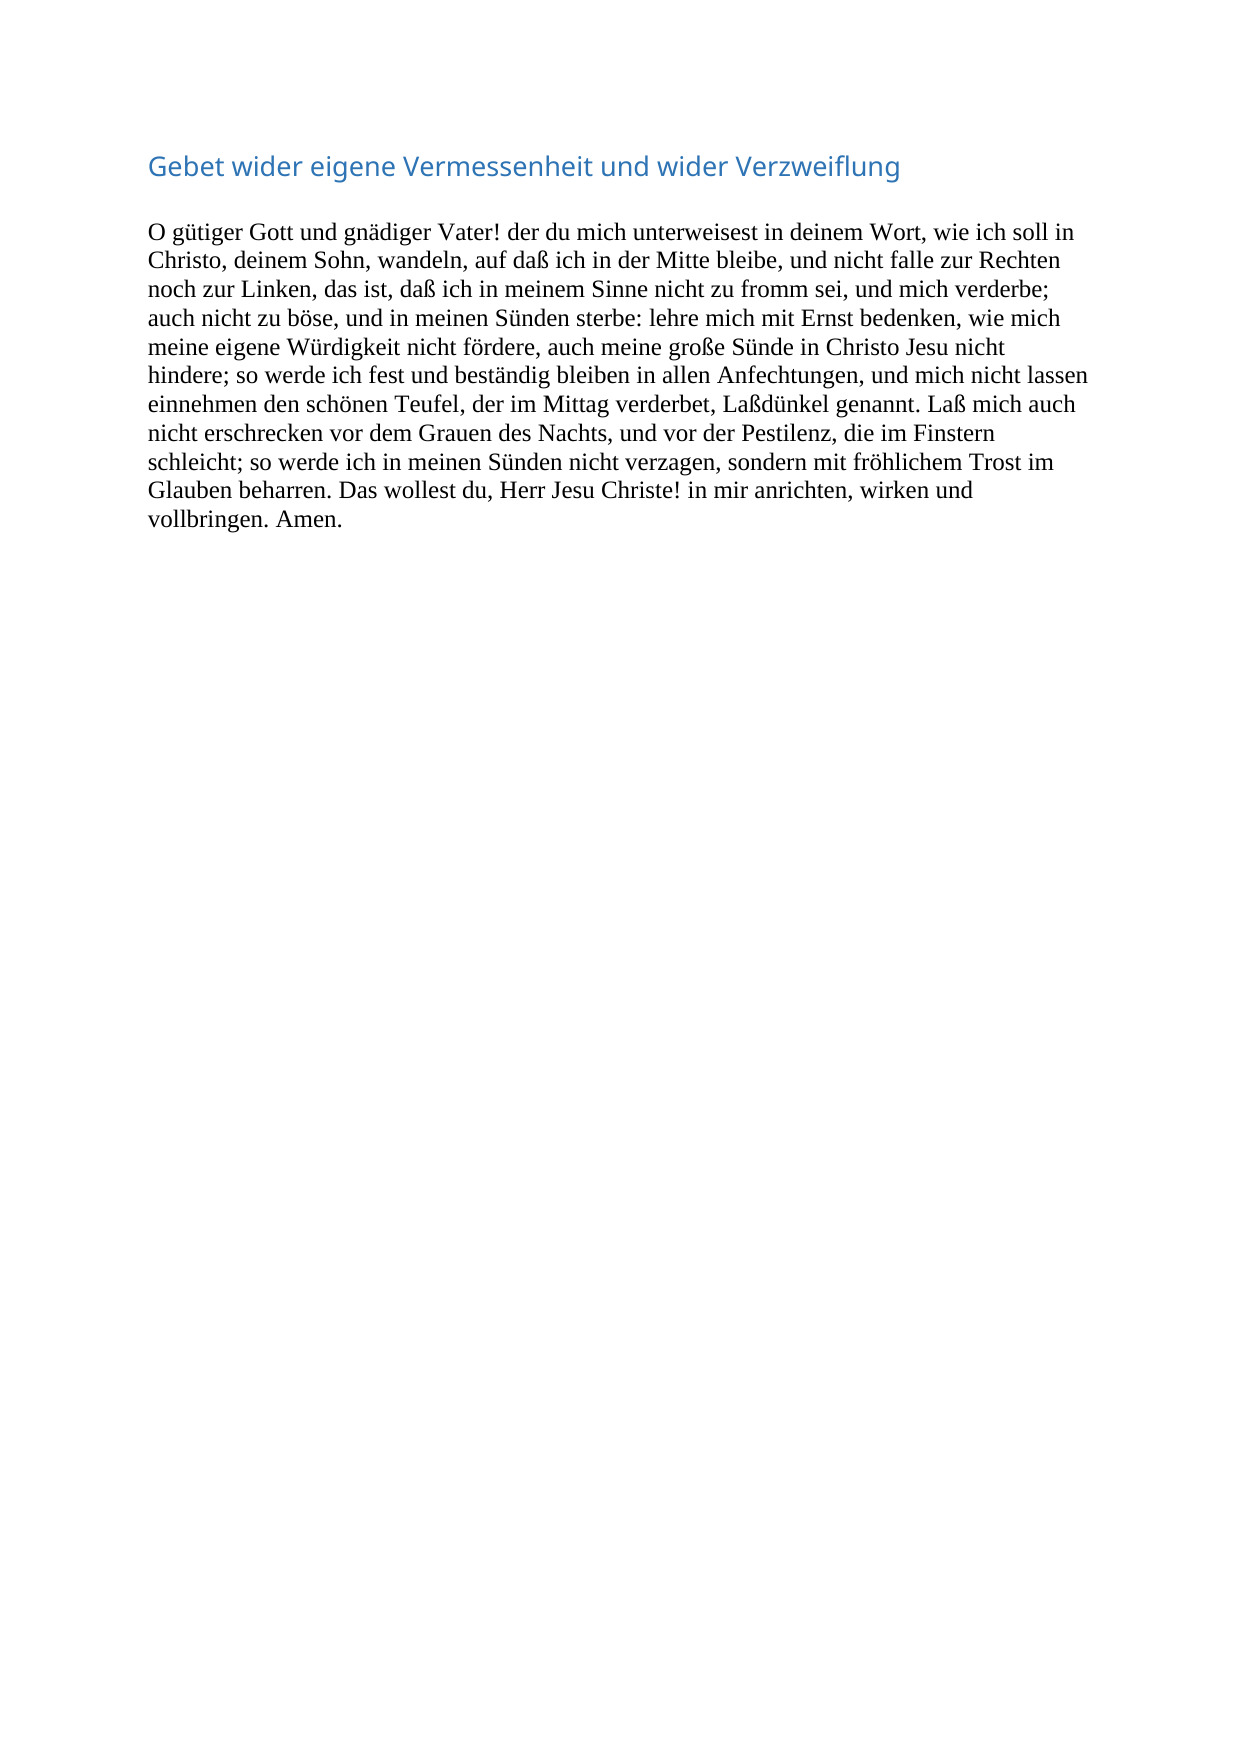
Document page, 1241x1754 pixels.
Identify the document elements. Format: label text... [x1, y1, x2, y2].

subtitle Gebet wider eigene Vermessenheit und wider Verzweiflung [148, 148, 1093, 184]
text O gütiger Gott und gnädiger Vater! der du mich unterweisest in deinem Wort, wie ich soll in Christo, deinem Sohn, wandeln, auf daß ich in der Mitte bleibe, und nicht falle zur Rechten noch zur Linken, das ist, daß ich in meinem Sinne nicht zu fromm sei, und mich verderbe; auch nicht zu böse, und in meinen Sünden sterbe: lehre mich mit Ernst bedenken, wie mich meine eigene Würdigkeit nicht fördere, auch meine große Sünde in Christo Jesu nicht hindere; so werde ich fest und beständig bleiben in allen Anfechtungen, und mich nicht lassen einnehmen den schönen Teufel, der im Mittag verderbet, Laßdünkel genannt. Laß mich auch nicht erschrecken vor dem Grauen des Nachts, und vor der Pestilenz, die im Finstern schleicht; so werde ich in meinen Sünden nicht verzagen, sondern mit fröhlichem Trost im Glauben beharren. Das wollest du, Herr Jesu Christe! in mir anrichten, wirken und vollbringen. Amen. [148, 217, 1093, 533]
